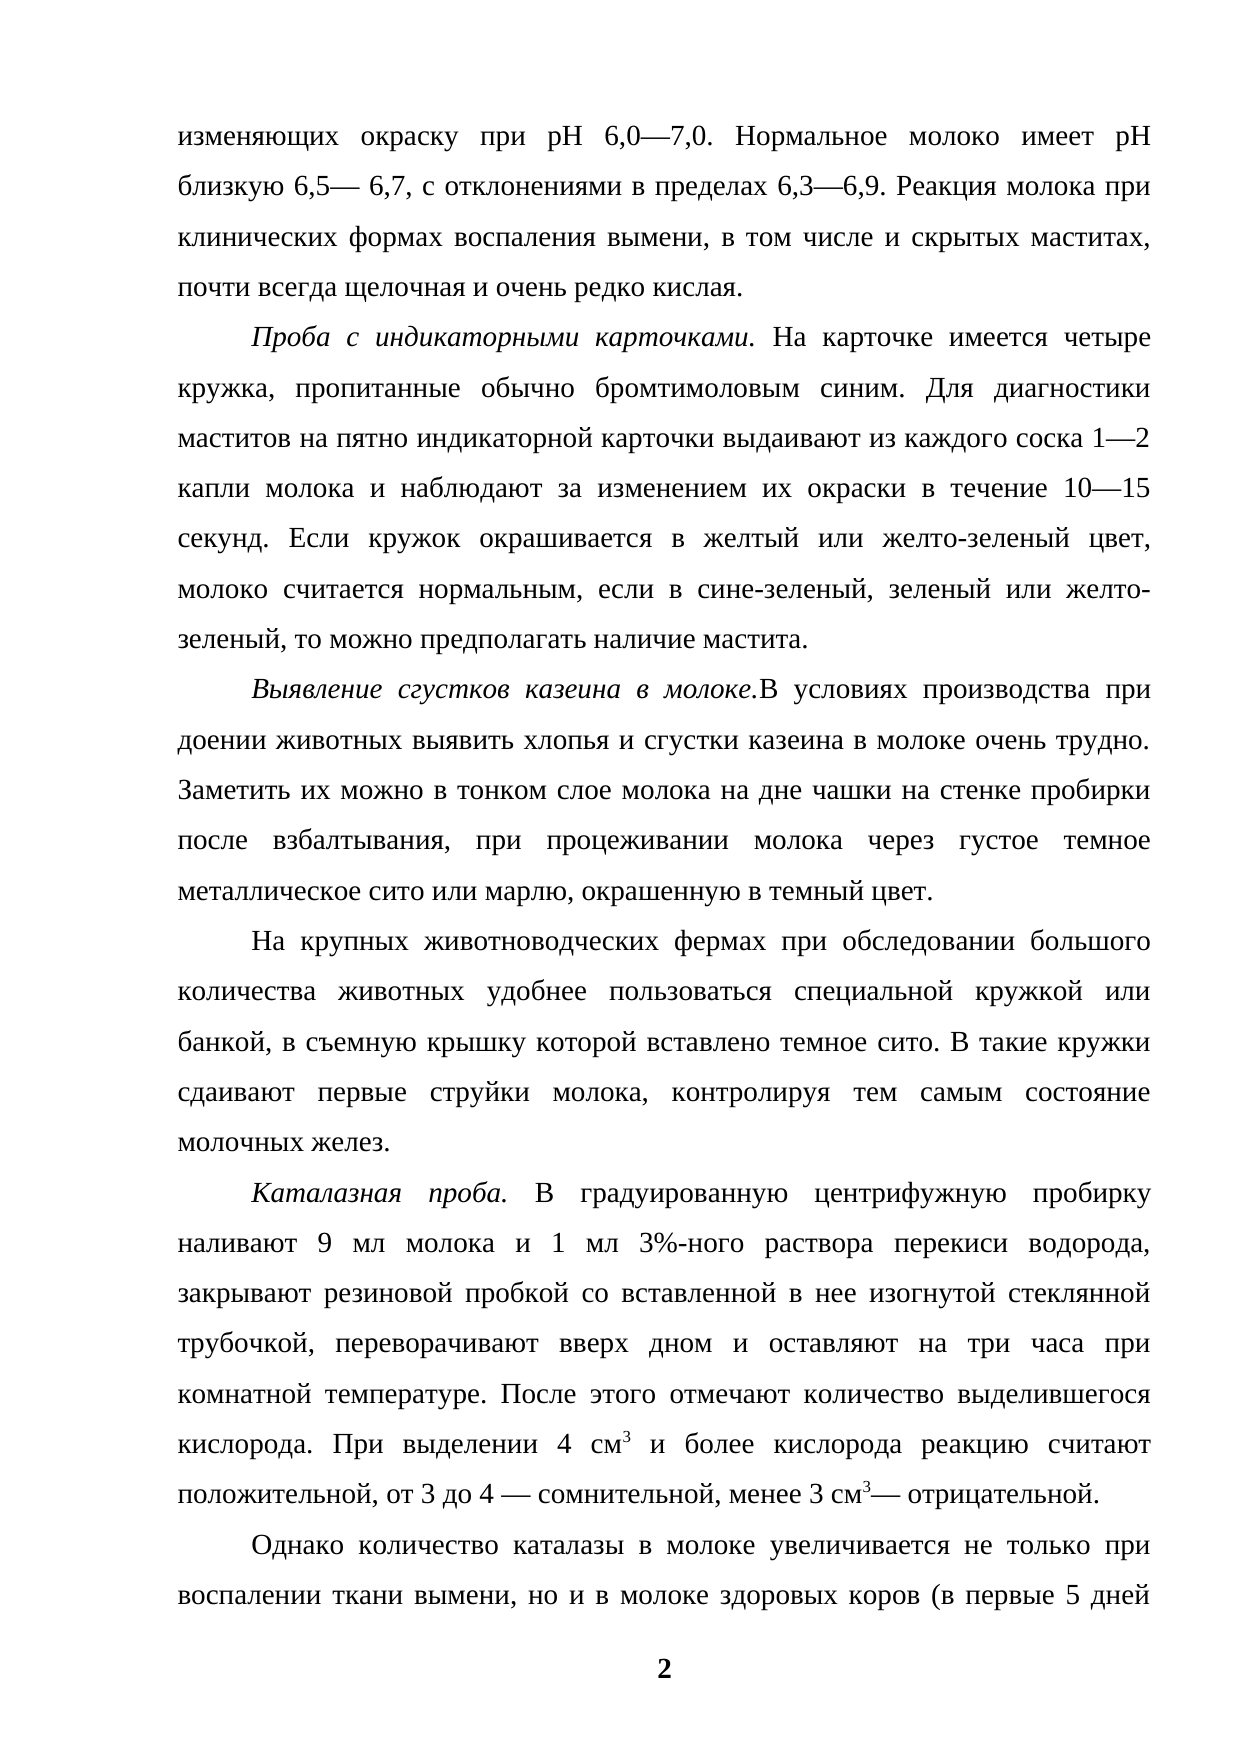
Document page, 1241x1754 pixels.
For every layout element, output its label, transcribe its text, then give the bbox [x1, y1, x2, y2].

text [177, 118, 1152, 303]
text На крупных животноводческих фермах при обследовании большого количества животных удобнее пользоваться специальной кружкой или банкой, в съемную крышку которой вставлено темное сито. В такие кружки сдаивают первые струйки молока, контролируя тем самым состояние молочных желез. [177, 923, 1152, 1158]
text Каталазная проба. В градуированную центрифужную пробирку наливают 9 мл молока и 1 мл 3%-ного раствора перекиси водорода, закрывают резиновой пробкой со вставленной в нее изогнутой стеклянной трубочкой, переворачивают вверх дном и оставляют на три часа при комнатной температуре. После этого отмечают количество выделившегося кислорода. При выделении 4 см3 и более кислорода реакцию считают положительной, от 3 до 4 — сомнительной, менее 3 см3— отрицательной. [177, 1175, 1152, 1510]
text Проба с индикаторными карточками. На карточке имеется четыре кружка, пропитанные обычно бромтимоловым синим. Для диагностики маститов на пятно индикаторной карточки выдаивают из каждого соска 1—2 капли молока и наблюдают за изменением их окраски в течение 10—15 секунд. Если кружок окрашивается в желтый или желто-зеленый цвет, молоко считается нормальным, если в сине-зеленый, зеленый или желто-зеленый, то можно предполагать наличие мастита. [177, 319, 1152, 655]
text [177, 1527, 1152, 1611]
text Выявление сгустков казеина в молоке.В условиях производства при доении животных выявить хлопья и сгустки казеина в молоке очень трудно. Заметить их можно в тонком слое молока на дне чашки на стенке пробирки после взбалтывания, при процеживании молока через густое темное металлическое сито или марлю, окрашенную в темный цвет. [177, 672, 1152, 906]
